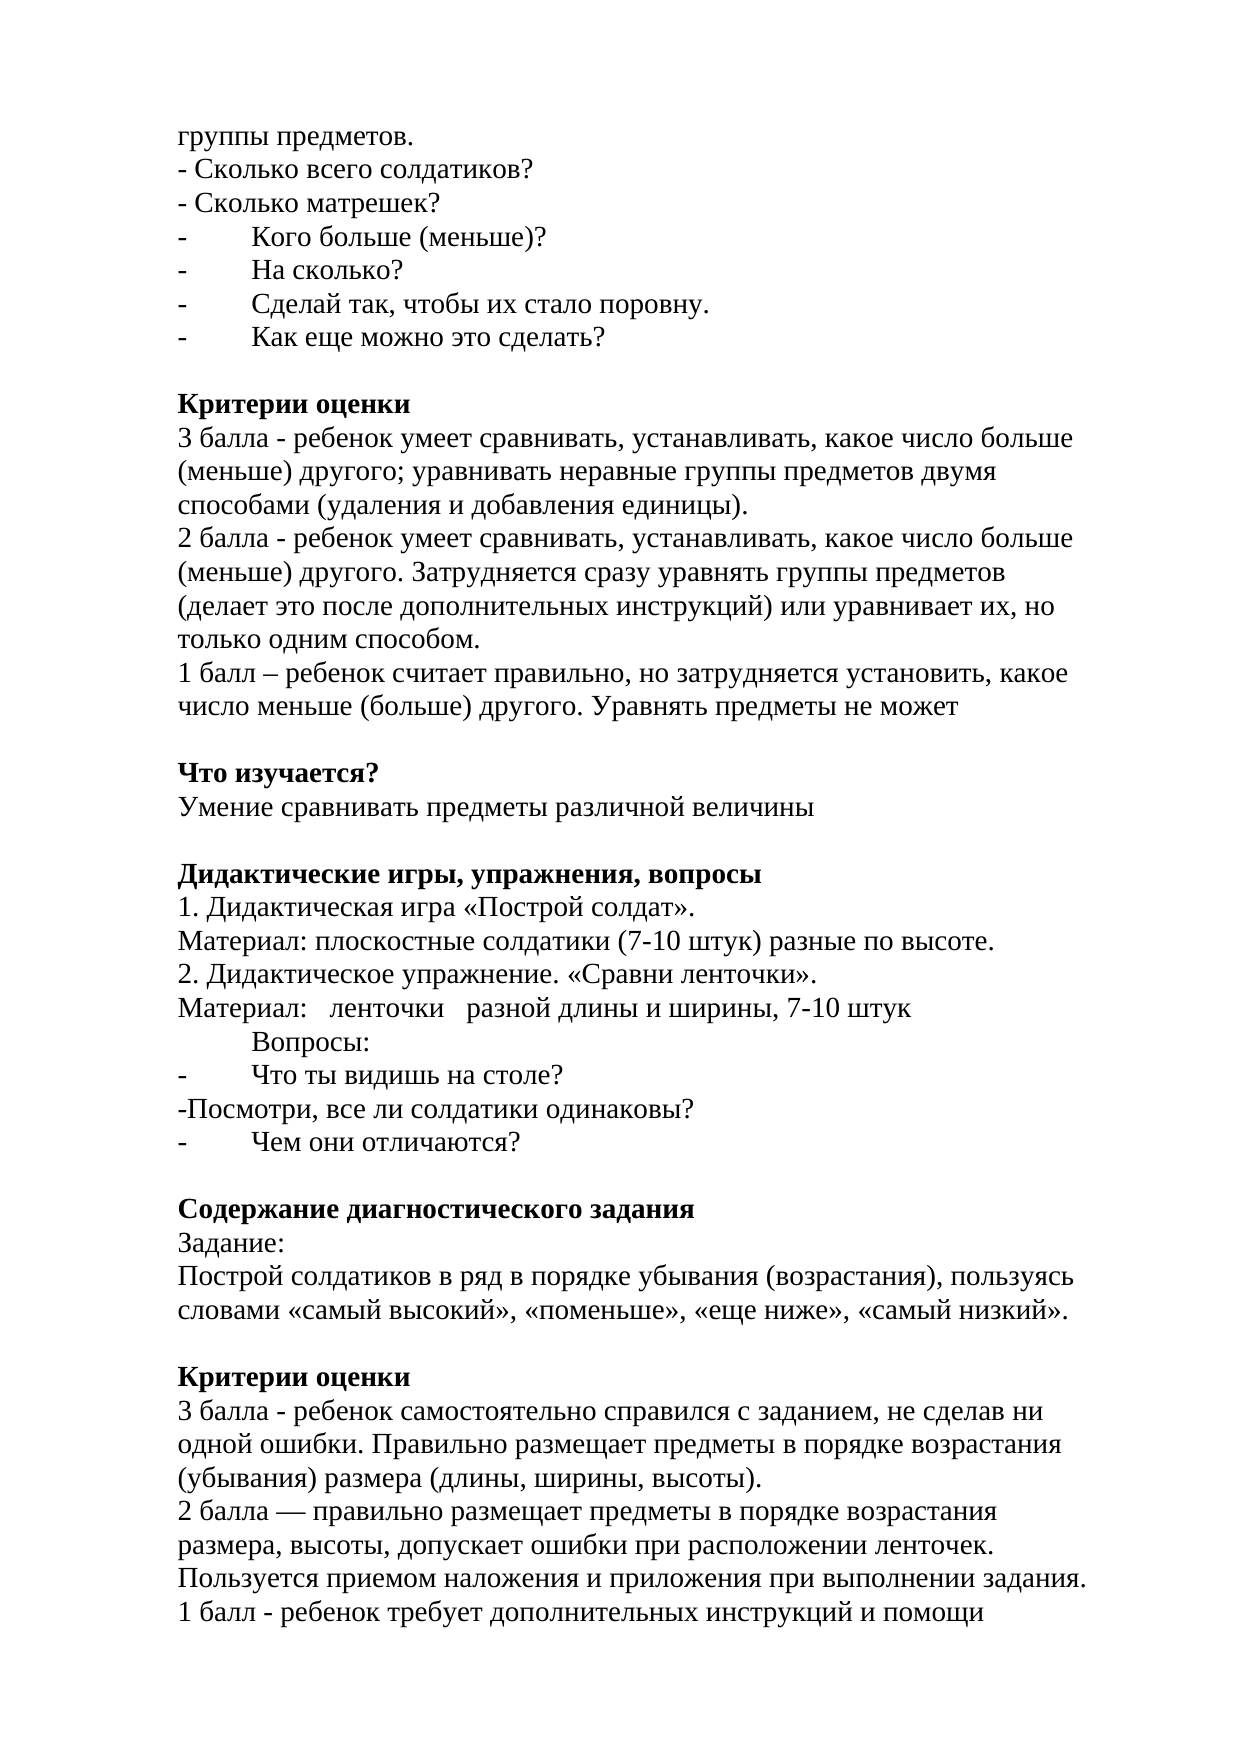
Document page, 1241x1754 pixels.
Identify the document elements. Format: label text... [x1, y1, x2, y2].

text Умение сравнивать предметы различной величины [177, 789, 1102, 822]
text Критерии оценки [177, 386, 1102, 420]
text Построй солдатиков в ряд в порядке убывания (возрастания), пользуясь словами «самый высокий», «поменьше», «еще ниже», «самый низкий». [177, 1258, 1102, 1326]
text - Как еще можно это сделать? [177, 319, 1102, 353]
text - На сколько? [177, 252, 1102, 286]
text - Сколько всего солдатиков? [177, 152, 1102, 185]
text 1 балл – ребенок считает правильно, но затрудняется установить, какое число меньше (больше) другого. Уравнять предметы не может [177, 655, 1102, 722]
text Дидактические игры, упражнения, вопросы [177, 856, 1102, 889]
text Задание: [177, 1225, 1102, 1258]
text 1. Дидактическая игра «Построй солдат». [177, 889, 1102, 923]
text 3 балла - ребенок самостоятельно справился с заданием, не сделав ни одной ошибки. Правильно размещает предметы в порядке возрастания (убывания) размера (длины, ширины, высоты). [177, 1393, 1102, 1493]
text Материал: плоскостные солдатики (7-10 штук) разные по высоте. [177, 923, 1102, 957]
text -Посмотри, все ли солдатики одинаковы? [177, 1091, 1102, 1124]
text - Сколько матрешек? [177, 185, 1102, 219]
text Содержание диагностического задания [177, 1191, 1102, 1225]
text 2. Дидактическое упражнение. «Сравни ленточки». [177, 957, 1102, 990]
text Материал: ленточки разной длины и ширины, 7-10 штук [177, 990, 1102, 1024]
text Критерии оценки [177, 1359, 1102, 1393]
text 2 балла - ребенок умеет сравнивать, устанавливать, какое число больше (меньше) другого. Затрудняется сразу уравнять группы предметов (делает это после дополнительных инструкций) или уравнивает их, но только одним способом. [177, 521, 1102, 655]
text 2 балла — правильно размещает предметы в порядке возрастания размера, высоты, допускает ошибки при расположении ленточек. Пользуется приемом наложения и приложения при выполнении задания. [177, 1493, 1102, 1594]
text - Что ты видишь на столе? [177, 1057, 1102, 1091]
text Что изучается? [177, 755, 1102, 789]
text - Чем они отличаются? [177, 1124, 1102, 1158]
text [177, 1594, 1102, 1627]
text Вопросы: [177, 1024, 1102, 1057]
text - Сделай так, чтобы их стало поровну. [177, 286, 1102, 319]
text - Кого больше (меньше)? [177, 219, 1102, 252]
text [177, 118, 1102, 152]
text 3 балла - ребенок умеет сравнивать, устанавливать, какое число больше (меньше) другого; уравнивать неравные группы предметов двумя способами (удаления и добавления единицы). [177, 420, 1102, 521]
